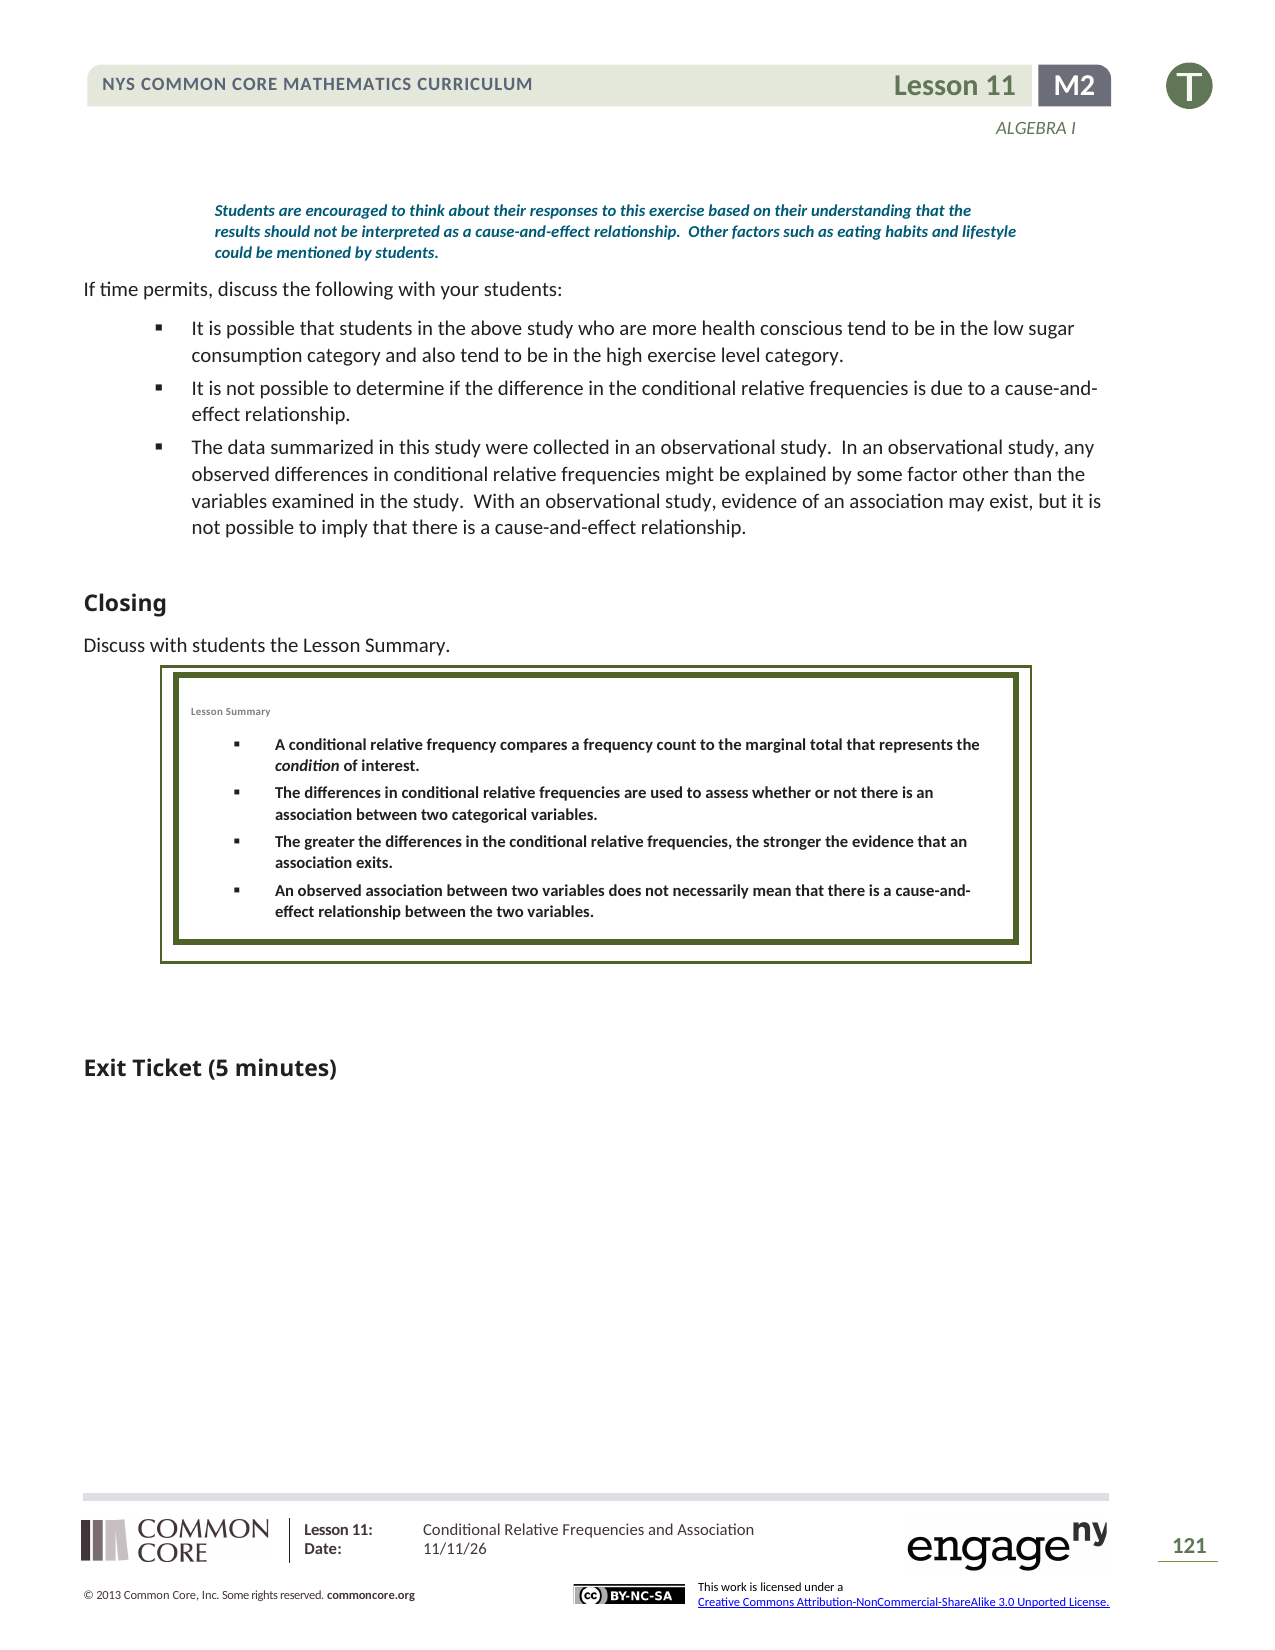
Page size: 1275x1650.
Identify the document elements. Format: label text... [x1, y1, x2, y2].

picture [906, 1518, 1107, 1573]
text Exit Ticket (5 minutes) [83, 1052, 1108, 1083]
text It is not possible to determine if the difference in the conditional relative frequencies is due to a cause-and-effect relationship. [154, 375, 1108, 427]
text If time permits, discuss the following with your students: [83, 276, 1108, 302]
picture [81, 1517, 269, 1562]
list Discuss with students the Lesson Summary. [83, 632, 1108, 657]
text Students are encouraged to think about their responses to this exercise based on their understanding that the results should not be interpreted as a cause-and-effect relationship. Other factors such as eating habits and lifestyle could be mentioned by students. [214, 200, 1018, 263]
text It is possible that students in the above study who are more health conscious tend to be in the low sugar consumption category and also tend to be in the high exercise level category. [154, 315, 1108, 367]
picture [572, 1584, 685, 1604]
text The data summarized in this study were collected in an observational study. In an observational study, any observed differences in conditional relative frequencies might be explained by some factor other than the variables examined in the study. With an observational study, evidence of an association may exist, but it is not possible to imply that there is a cause-and-effect relationship. [154, 434, 1108, 540]
text Closing [83, 587, 1108, 618]
